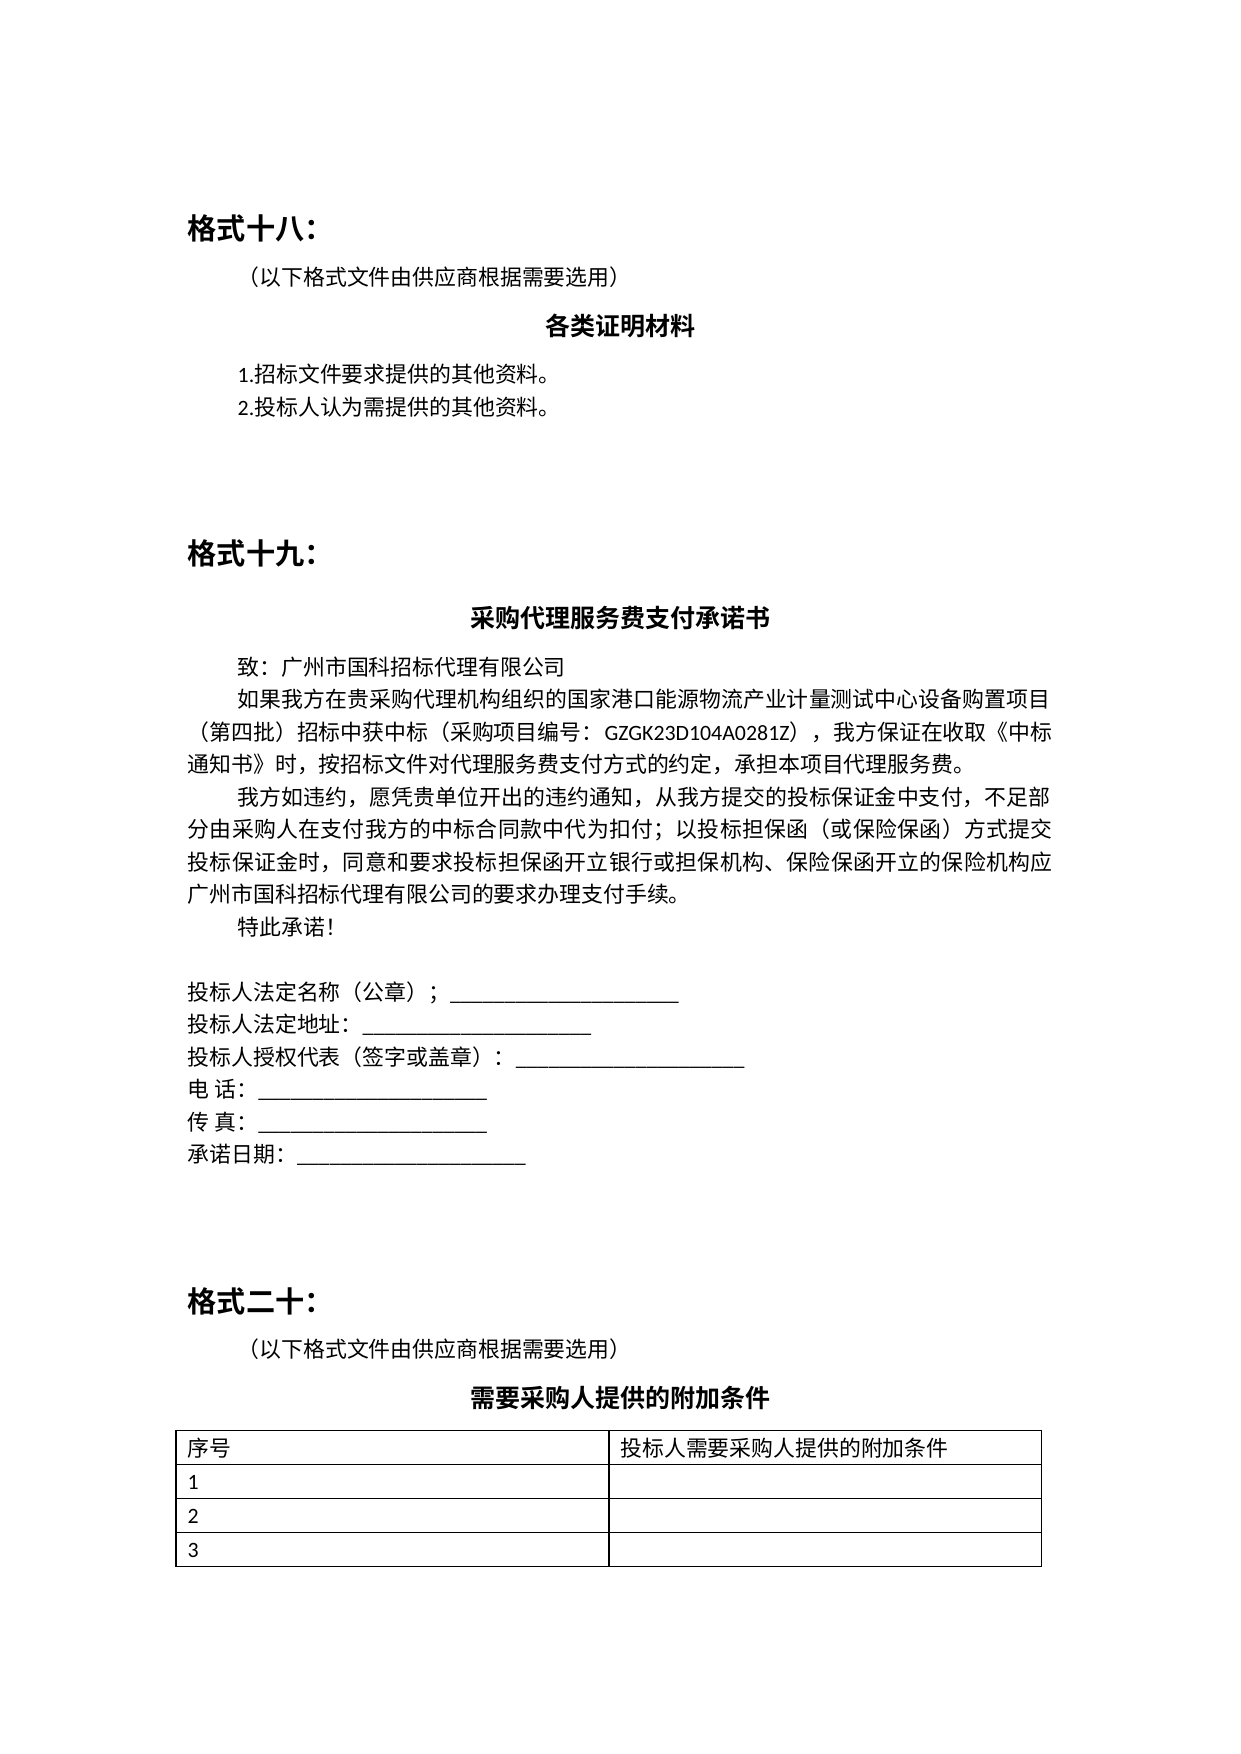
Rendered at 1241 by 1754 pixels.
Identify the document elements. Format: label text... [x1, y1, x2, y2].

text 特此承诺！ [187, 909, 1053, 942]
text 格式二十： [187, 1267, 1053, 1332]
table_cell 2 [177, 1499, 608, 1532]
text 承诺日期：_____________________ [187, 1137, 1053, 1169]
table_cell 1 [177, 1465, 608, 1498]
table_cell [610, 1533, 1041, 1566]
text 致：广州市国科招标代理有限公司 [187, 649, 1053, 682]
text 投标人法定名称（公章）；_____________________ [187, 974, 1053, 1007]
table_cell [610, 1499, 1041, 1532]
text 我方如违约，愿凭贵单位开出的违约通知，从我方提交的投标保证金中支付，不足部分由采购人在支付我方的中标合同款中代为扣付；以投标担保函（或保险保函）方式提交投标保证金时，同意和要求投标担保函开立银行或担保机构、保险保函开立的保险机构应广州市国科招标代理有限公司的要求办理支付手续。 [187, 779, 1053, 909]
text （以下格式文件由供应商根据需要选用） [187, 1332, 1053, 1364]
table_cell [610, 1465, 1041, 1498]
table_cell 3 [177, 1533, 608, 1566]
text 1.招标文件要求提供的其他资料。 [187, 357, 1053, 389]
text 传 真：_____________________ [187, 1104, 1053, 1137]
text 电 话：_____________________ [187, 1072, 1053, 1104]
table_header 投标人需要采购人提供的附加条件 [610, 1431, 1041, 1463]
text 采购代理服务费支付承诺书 [187, 584, 1053, 649]
text 各类证明材料 [187, 292, 1053, 357]
text （以下格式文件由供应商根据需要选用） [187, 259, 1053, 292]
table_header 序号 [177, 1431, 608, 1463]
text 投标人授权代表（签字或盖章）：_____________________ [187, 1039, 1053, 1072]
text 格式十九： [187, 519, 1053, 584]
text 2.投标人认为需提供的其他资料。 [187, 389, 1053, 422]
text 如果我方在贵采购代理机构组织的国家港口能源物流产业计量测试中心设备购置项目（第四批）招标中获中标（采购项目编号：GZGK23D104A0281Z），我方保证在收取《中标通知书》时，按招标文件对代理服务费支付方式的约定，承担本项目代理服务费。 [187, 682, 1053, 779]
text 格式十八： [187, 194, 1053, 259]
text 投标人法定地址：_____________________ [187, 1007, 1053, 1039]
text 需要采购人提供的附加条件 [187, 1364, 1053, 1429]
